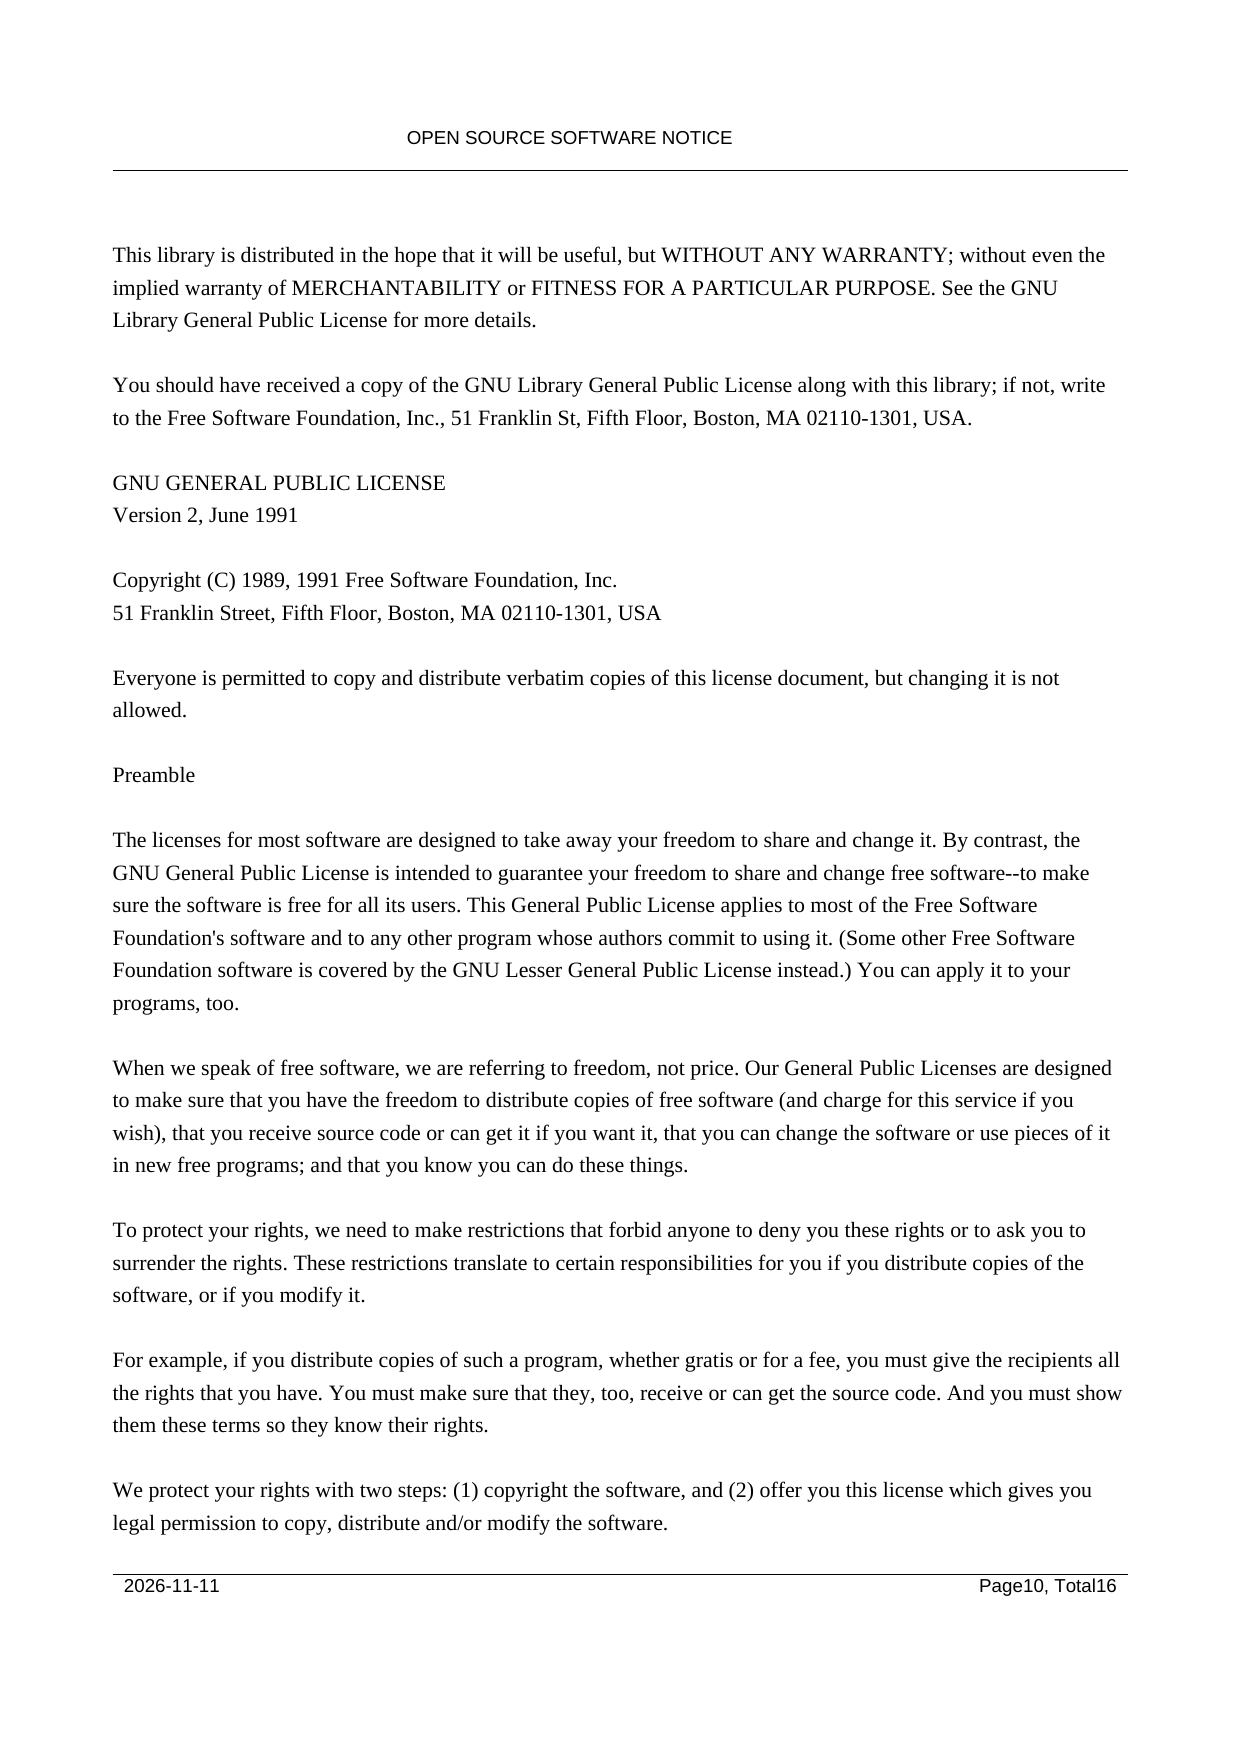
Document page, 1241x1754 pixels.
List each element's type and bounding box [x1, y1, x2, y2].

text [112, 206, 1128, 1539]
